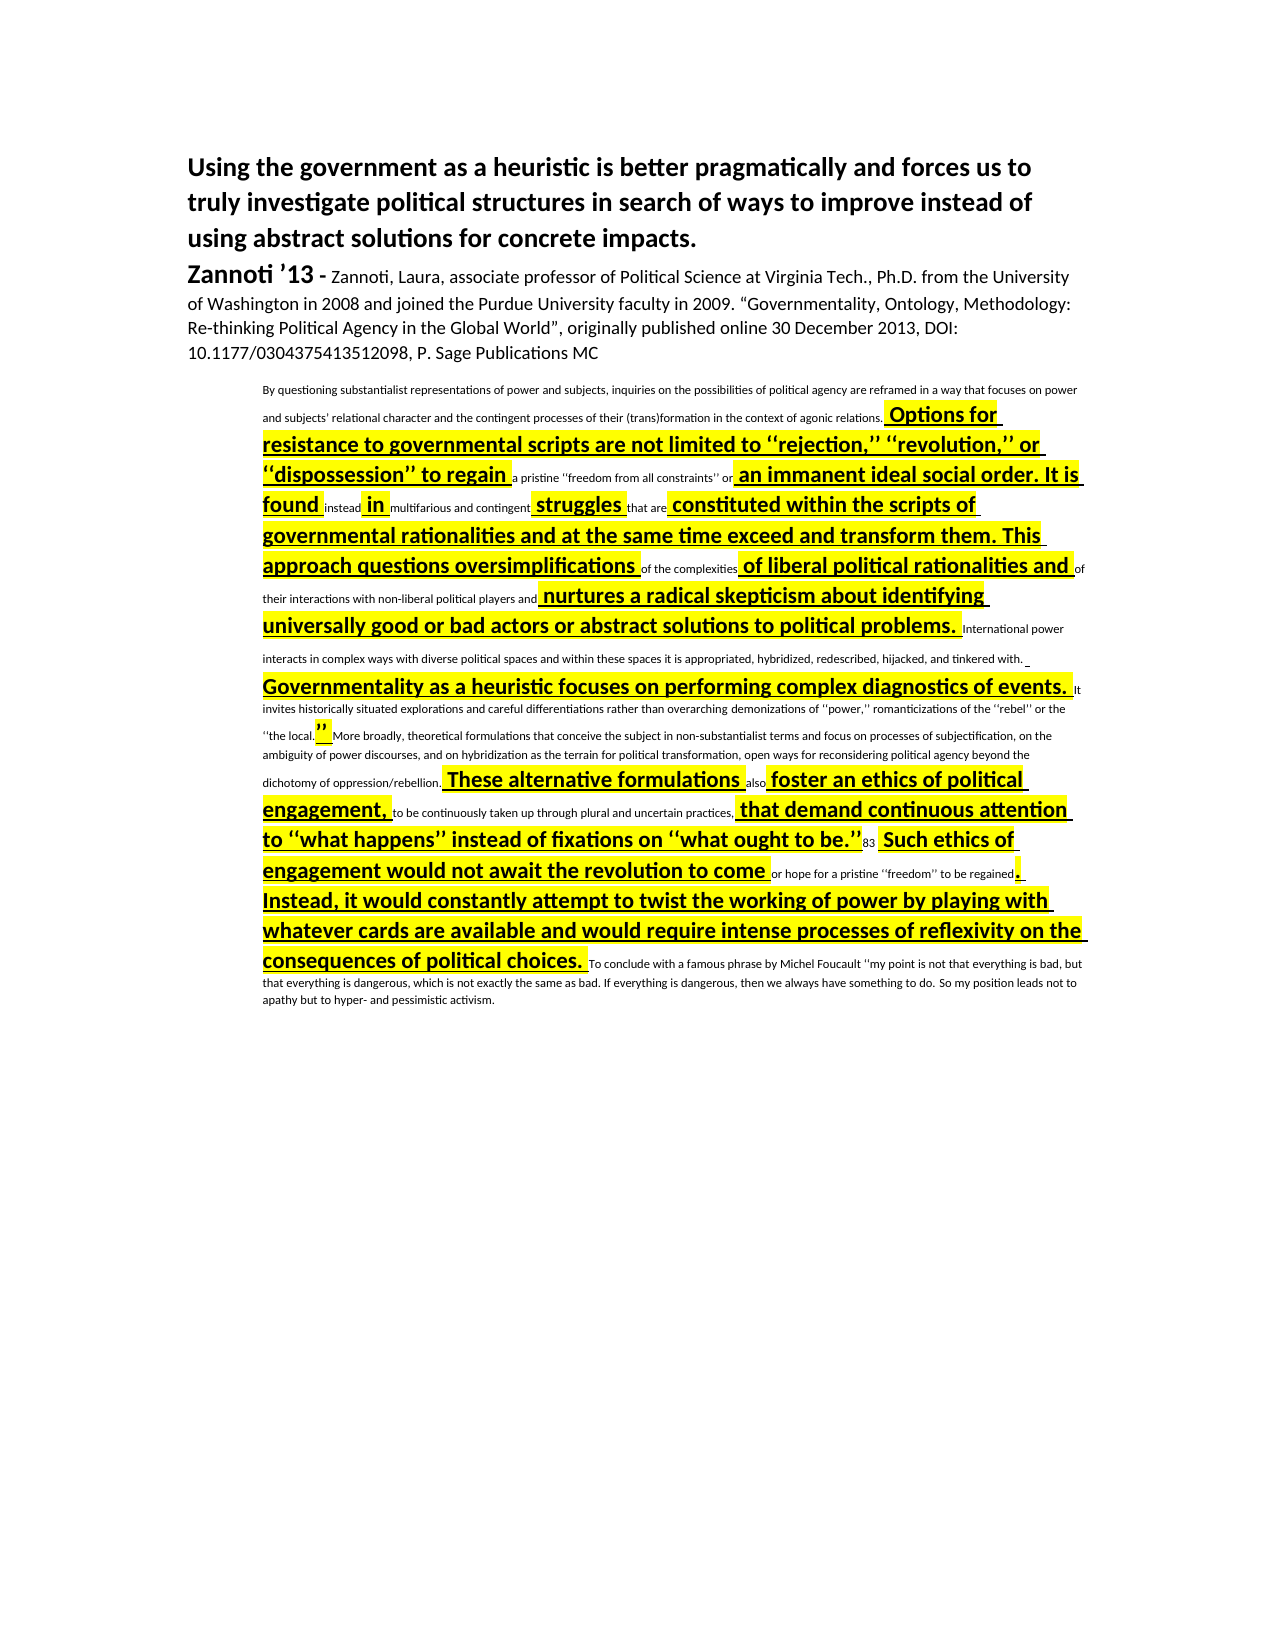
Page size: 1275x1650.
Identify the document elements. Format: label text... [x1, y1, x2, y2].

text By questioning substantialist representations of power and subjects, inquiries on the possibilities of political agency are reframed in a way that focuses on power and subjects’ relational character and the contingent processes of their (trans)formation in the context of agonic relations. Options for resistance to governmental scripts are not limited to ‘‘rejection,’’ ‘‘revolution,’’ or ‘‘dispossession’’ to regain a pristine ‘‘freedom from all constraints’’ or an immanent ideal social order. It is found instead in multifarious and contingent struggles that are constituted within the scripts of governmental rationalities and at the same time exceed and transform them. This approach questions oversimplifications of the complexities of liberal political rationalities and of their interactions with non-liberal political players and nurtures a radical skepticism about identifying universally good or bad actors or abstract solutions to political problems. International power interacts in complex ways with diverse political spaces and within these spaces it is appropriated, hybridized, redescribed, hijacked, and tinkered with. Governmentality as a heuristic focuses on performing complex diagnostics of events. It invites historically situated explorations and careful differentiations rather than overarching demonizations of ‘‘power,’’ romanticizations of the ‘‘rebel’’ or the ‘‘the local.’’ More broadly, theoretical formulations that conceive the subject in non-substantialist terms and focus on processes of subjectification, on the ambiguity of power discourses, and on hybridization as the terrain for political transformation, open ways for reconsidering political agency beyond the dichotomy of oppression/rebellion. These alternative formulations also foster an ethics of political engagement, to be continuously taken up through plural and uncertain practices, that demand continuous attention to ‘‘what happens’’ instead of fixations on ‘‘what ought to be.’’83 Such ethics of engagement would not await the revolution to come or hope for a pristine ‘‘freedom’’ to be regained. Instead, it would constantly attempt to twist the working of power by playing with whatever cards are available and would require intense processes of reflexivity on the consequences of political choices. To conclude with a famous phrase by Michel Foucault ‘‘my point is not that everything is bad, but that everything is dangerous, which is not exactly the same as bad. If everything is dangerous, then we always have something to do. So my position leads not to apathy but to hyper- and pessimistic activism. [262, 382, 1087, 940]
text Zannoti ’13 - Zannoti, Laura, associate professor of Political Science at Virginia Tech., Ph.D. from the University of Washington in 2008 and joined the Purdue University faculty in 2009. “Governmentality, Ontology, Methodology: Re-thinking Political Agency in the Global World”, originally published online 30 December 2013, DOI: 10.1177/0304375413512098, P. Sage Publications MC [187, 257, 1087, 364]
subtitle Using the government as a heuristic is better pragmatically and forces us to truly investigate political structures in search of ways to improve instead of using abstract solutions for concrete impacts. [187, 150, 1087, 254]
